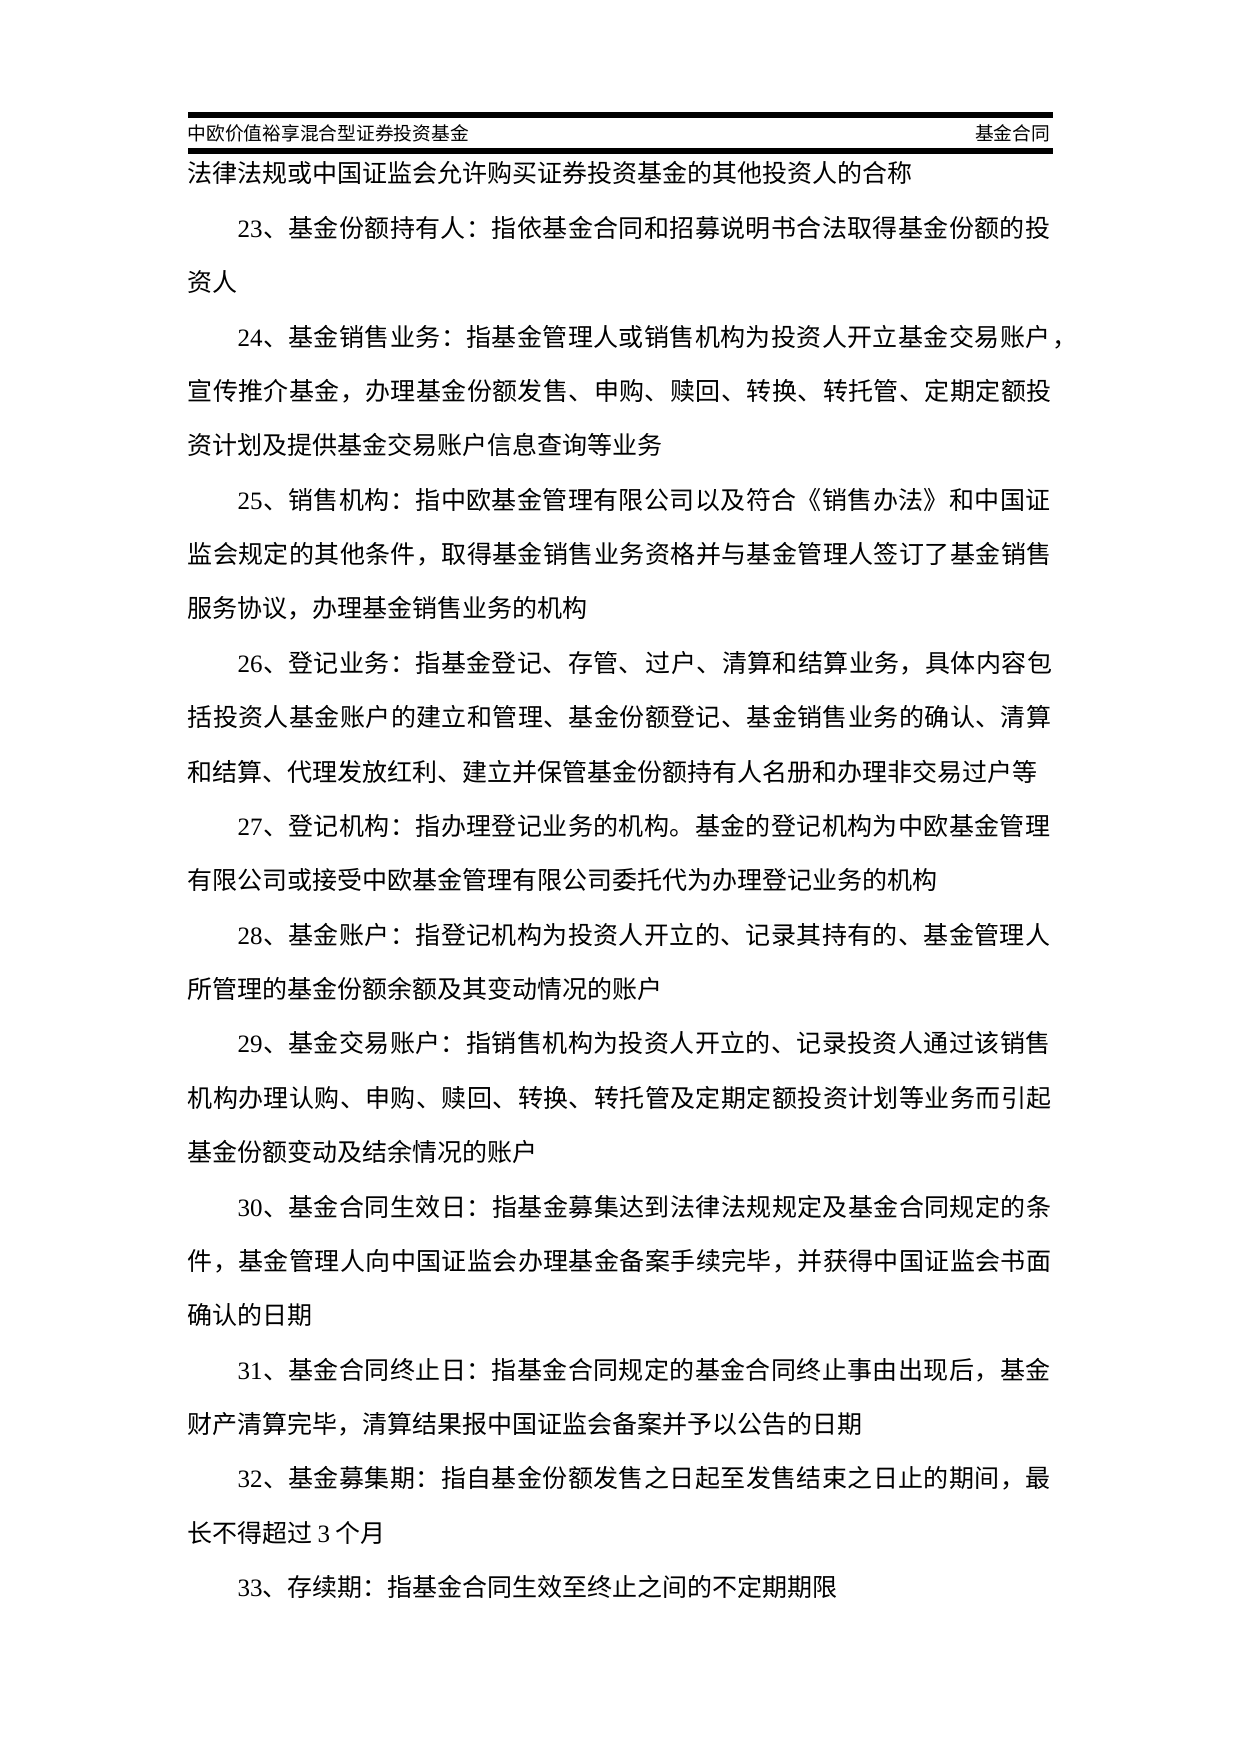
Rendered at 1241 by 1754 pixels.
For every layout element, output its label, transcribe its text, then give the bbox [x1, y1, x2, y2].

text 24、基金销售业务：指基金管理人或销售机构为投资人开立基金交易账户，宣传推介基金，办理基金份额发售、申购、赎回、转换、转托管、定期定额投资计划及提供基金交易账户信息查询等业务 [187, 317, 1053, 462]
text 30、基金合同生效日：指基金募集达到法律法规规定及基金合同规定的条件，基金管理人向中国证监会办理基金备案手续完毕，并获得中国证监会书面确认的日期 [187, 1187, 1053, 1332]
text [187, 154, 1053, 190]
text 29、基金交易账户：指销售机构为投资人开立的、记录投资人通过该销售机构办理认购、申购、赎回、转换、转托管及定期定额投资计划等业务而引起基金份额变动及结余情况的账户 [187, 1024, 1053, 1169]
text 27、登记机构：指办理登记业务的机构。基金的登记机构为中欧基金管理有限公司或接受中欧基金管理有限公司委托代为办理登记业务的机构 [187, 806, 1053, 897]
text 26、登记业务：指基金登记、存管、过户、清算和结算业务，具体内容包括投资人基金账户的建立和管理、基金份额登记、基金销售业务的确认、清算和结算、代理发放红利、建立并保管基金份额持有人名册和办理非交易过户等 [187, 643, 1053, 788]
text 23、基金份额持有人：指依基金合同和招募说明书合法取得基金份额的投资人 [187, 208, 1053, 299]
text 28、基金账户：指登记机构为投资人开立的、记录其持有的、基金管理人所管理的基金份额余额及其变动情况的账户 [187, 915, 1053, 1006]
text 32、基金募集期：指自基金份额发售之日起至发售结束之日止的期间，最长不得超过3个月 [187, 1459, 1053, 1549]
text 31、基金合同终止日：指基金合同规定的基金合同终止事由出现后，基金财产清算完毕，清算结果报中国证监会备案并予以公告的日期 [187, 1350, 1053, 1441]
text 25、销售机构：指中欧基金管理有限公司以及符合《销售办法》和中国证监会规定的其他条件，取得基金销售业务资格并与基金管理人签订了基金销售服务协议，办理基金销售业务的机构 [187, 480, 1053, 625]
text 33、存续期：指基金合同生效至终止之间的不定期期限 [187, 1568, 1053, 1604]
